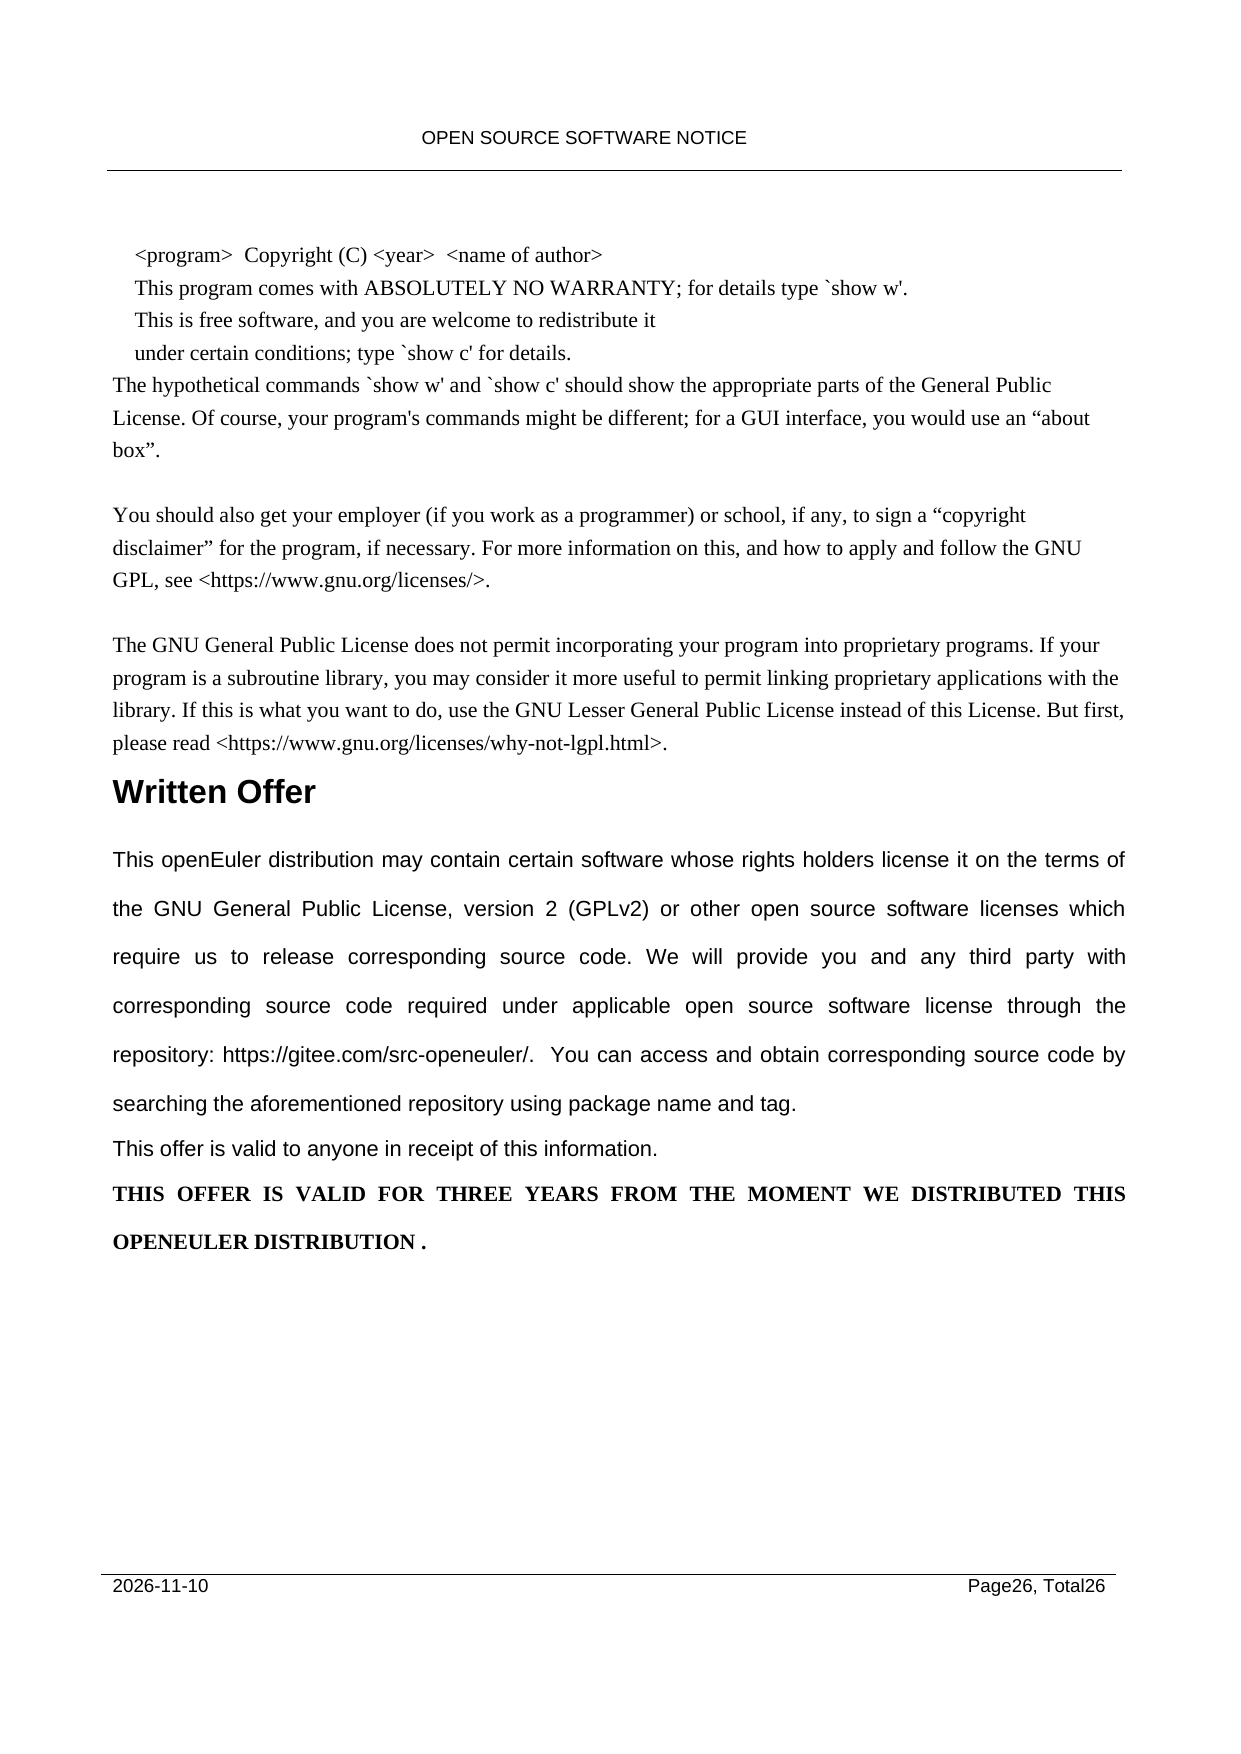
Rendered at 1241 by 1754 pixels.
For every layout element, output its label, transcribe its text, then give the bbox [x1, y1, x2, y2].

text This offer is valid to anyone in receipt of this information. [112, 1132, 1128, 1164]
text This openEuler distribution may contain certain software whose rights holders license it on the terms of the GNU General Public License, version 2 (GPLv2) or other open source software licenses which require us to release corresponding source code. We will provide you and any third party with corresponding source code required under applicable open source software license through the repository: https://gitee.com/src-openeuler/. You can access and obtain corresponding source code by searching the aforementioned repository using package name and tag. [112, 843, 1128, 1119]
text THIS OFFER IS VALID FOR THREE YEARS FROM THE MOMENT WE DISTRIBUTED THIS OPENEULER DISTRIBUTION . [112, 1177, 1128, 1258]
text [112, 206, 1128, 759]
text Written Offer [112, 759, 1128, 824]
